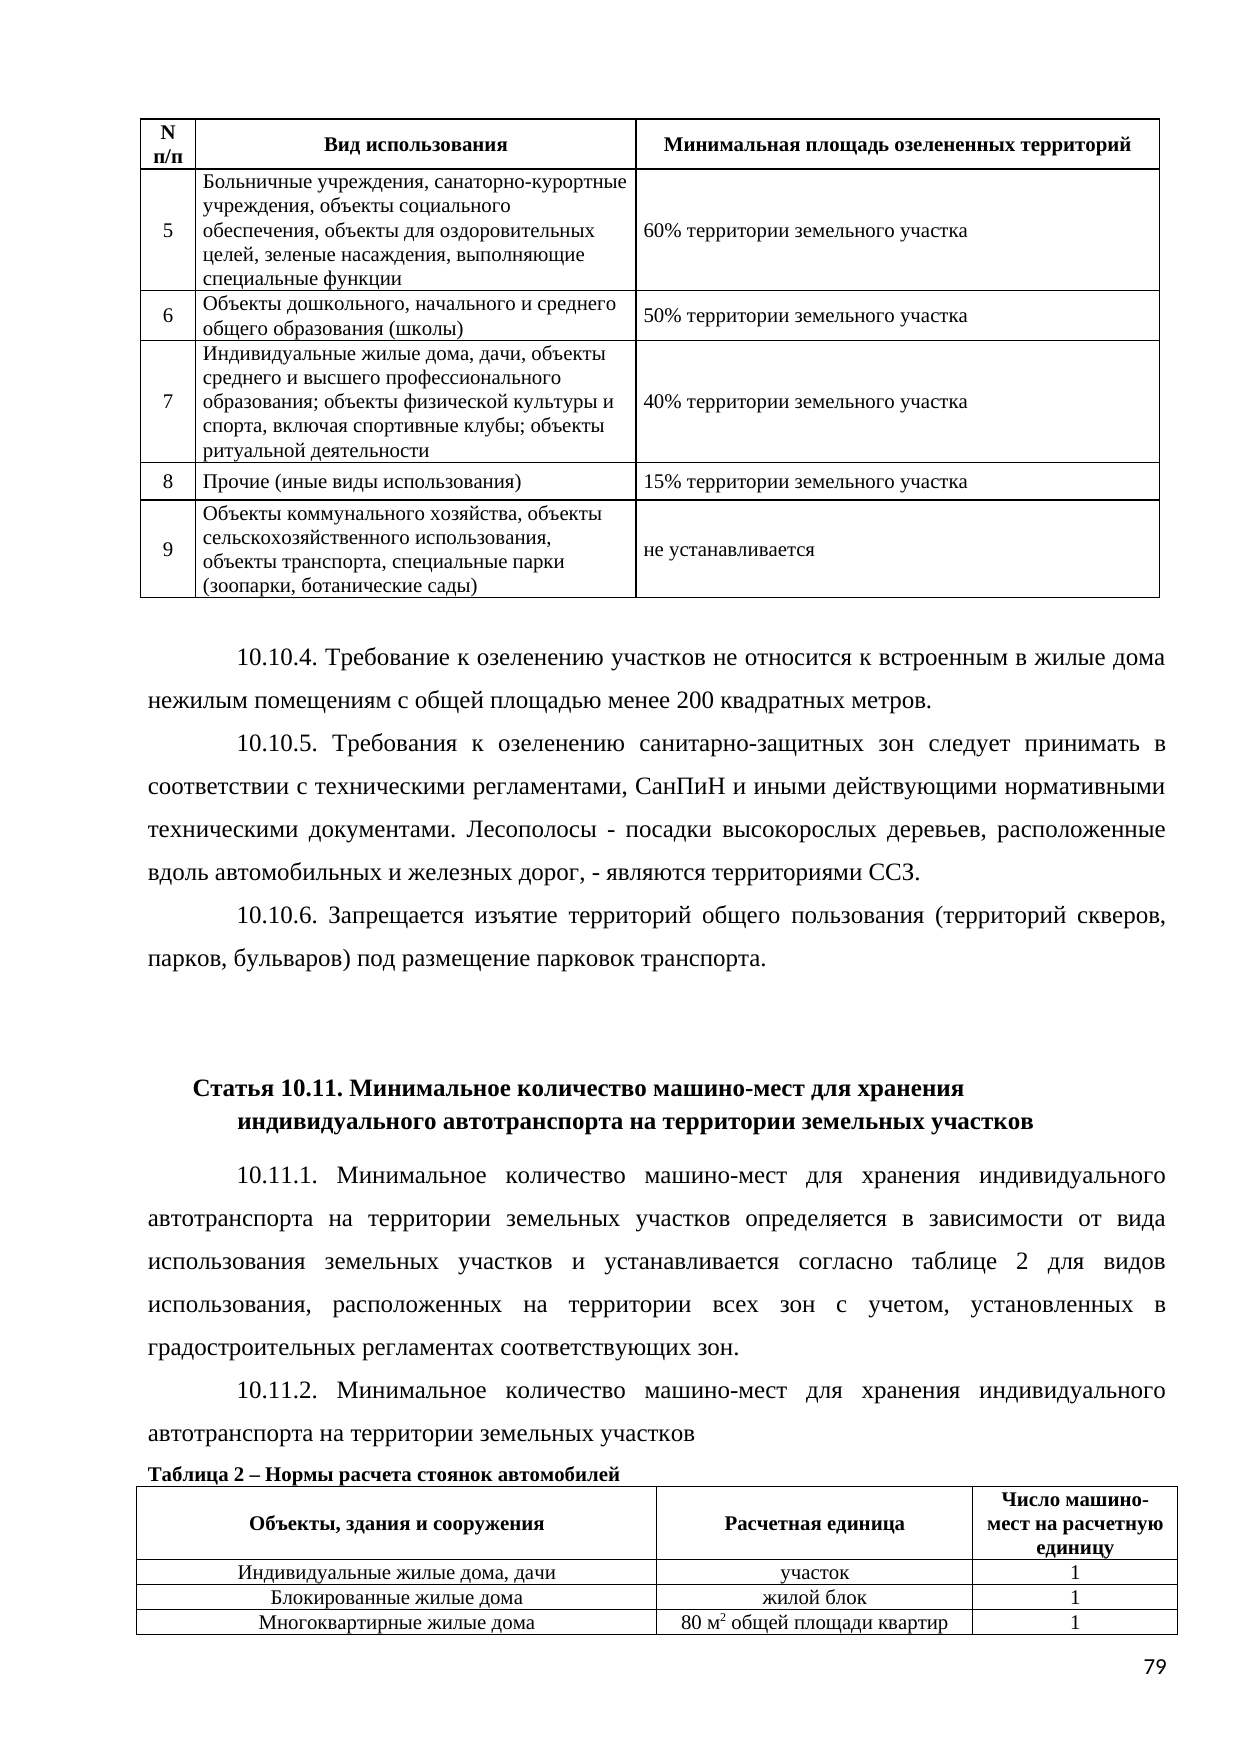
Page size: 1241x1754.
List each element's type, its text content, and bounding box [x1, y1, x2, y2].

text 10.10.6. Запрещается изъятие территорий общего пользования (территорий скверов, парков, бульваров) под размещение парковок транспорта. [148, 900, 1167, 972]
table_cell 6 [141, 291, 195, 340]
table_cell 1 [973, 1560, 1177, 1584]
text 10.10.4. Требование к озеленению участков не относится к встроенным в жилые дома нежилым помещениям с общей площадью менее 200 квадратных метров. [148, 642, 1167, 713]
list Минимальное количество машино-мест для хранения индивидуального автотранспорта на территории земельных участков [192, 1073, 1167, 1134]
table_cell 1 [973, 1610, 1177, 1634]
table_cell 1 [973, 1585, 1177, 1609]
table_header Расчетная единица [657, 1487, 972, 1559]
table_cell не устанавливается [637, 501, 1159, 597]
table_header N п/п [141, 120, 195, 168]
table_cell 9 [141, 501, 195, 597]
table_header Вид использования [196, 120, 635, 168]
table_cell Объекты коммунального хозяйства, объекты сельскохозяйственного использования, объекты транспорта, специальные парки (зоопарки, ботанические сады) [196, 501, 635, 597]
table_cell 7 [141, 341, 195, 462]
table_header Объекты, здания и сооружения [137, 1487, 656, 1559]
table_cell 15% территории земельного участка [637, 463, 1159, 499]
table_cell Многоквартирные жилые дома [137, 1610, 656, 1634]
text 10.10.5. Требования к озеленению санитарно-защитных зон следует принимать в соответствии с техническими регламентами, СанПиН и иными действующими нормативными техническими документами. Лесополосы - посадки высокорослых деревьев, расположенные вдоль автомобильных и железных дорог, - являются территориями ССЗ. [148, 728, 1167, 886]
table_cell Индивидуальные жилые дома, дачи, объекты среднего и высшего профессионального образования; объекты физической культуры и спорта, включая спортивные клубы; объекты ритуальной деятельности [196, 341, 635, 462]
table_cell жилой блок [657, 1585, 972, 1609]
table_cell Больничные учреждения, санаторно-курортные учреждения, объекты социального обеспечения, объекты для оздоровительных целей, зеленые насаждения, выполняющие специальные функции [196, 170, 635, 290]
table_cell Индивидуальные жилые дома, дачи [137, 1560, 656, 1584]
table_cell 8 [141, 463, 195, 499]
table_cell 50% территории земельного участка [637, 291, 1159, 340]
table_cell Объекты дошкольного, начального и среднего общего образования (школы) [196, 291, 635, 340]
table_cell 60% территории земельного участка [637, 170, 1159, 290]
table_header Число машино-мест на расчетную единицу [973, 1487, 1177, 1559]
text 10.11.2. Минимальное количество машино-мест для хранения индивидуального автотранспорта на территории земельных участков [148, 1375, 1167, 1447]
text 10.11.1. Минимальное количество машино-мест для хранения индивидуального автотранспорта на территории земельных участков определяется в зависимости от вида использования земельных участков и устанавливается согласно таблице 2 для видов использования, расположенных на территории всех зон с учетом, установленных в градостроительных регламентах соответствующих зон. [148, 1160, 1167, 1361]
table_cell участок [657, 1560, 972, 1584]
table_cell Прочие (иные виды использования) [196, 463, 635, 499]
table_cell 40% территории земельного участка [637, 341, 1159, 462]
table_cell 80 м2 общей площади квартир [657, 1610, 972, 1634]
table_cell Блокированные жилые дома [137, 1585, 656, 1609]
table_cell 5 [141, 170, 195, 290]
table_header Минимальная площадь озелененных территорий [637, 120, 1159, 168]
